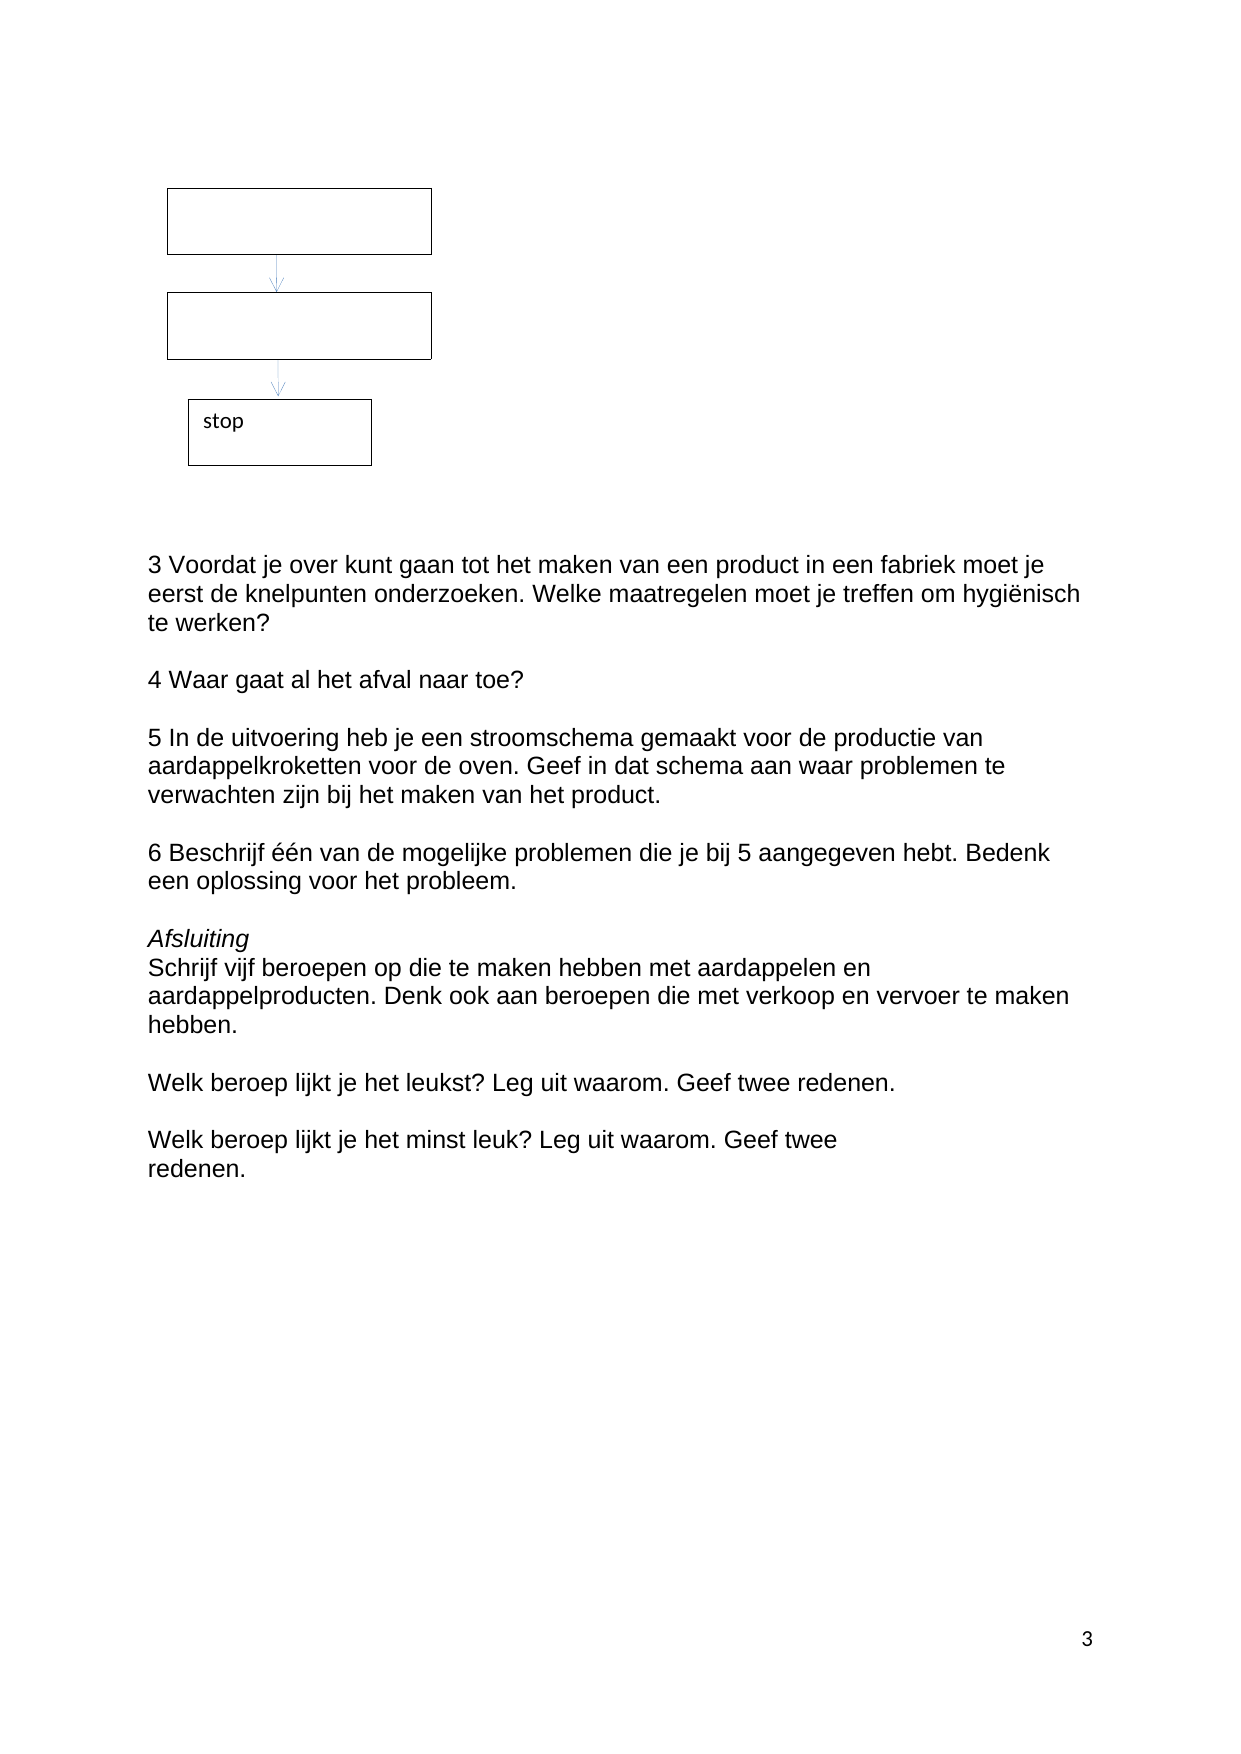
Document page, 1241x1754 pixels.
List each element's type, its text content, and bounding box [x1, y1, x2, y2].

text 3 Voordat je over kunt gaan tot het maken van een product in een fabriek moet je eerst de knelpunten onderzoeken. Welke maatregelen moet je treffen om hygiënisch te werken? [148, 550, 1093, 636]
text Welk beroep lijkt je het leukst? Leg uit waarom. Geef twee redenen. [148, 1068, 1093, 1096]
text Welk beroep lijkt je het minst leuk? Leg uit waarom. Geef twee [148, 1125, 1093, 1154]
text 5 In de uitvoering heb je een stroomschema gemaakt voor de productie van aardappelkroketten voor de oven. Geef in dat schema aan waar problemen te verwachten zijn bij het maken van het product. [148, 723, 1093, 809]
text 4 Waar gaat al het afval naar toe? [148, 665, 1093, 694]
text Schrijf vijf beroepen op die te maken hebben met aardappelen en aardappelproducten. Denk ook aan beroepen die met verkoop en vervoer te maken hebben. [148, 953, 1093, 1039]
text 6 Beschrijf één van de mogelijke problemen die je bij 5 aangegeven hebt. Bedenk een oplossing voor het probleem. [148, 838, 1093, 895]
text redenen. [148, 1154, 1093, 1183]
text Afsluiting [148, 924, 1093, 953]
